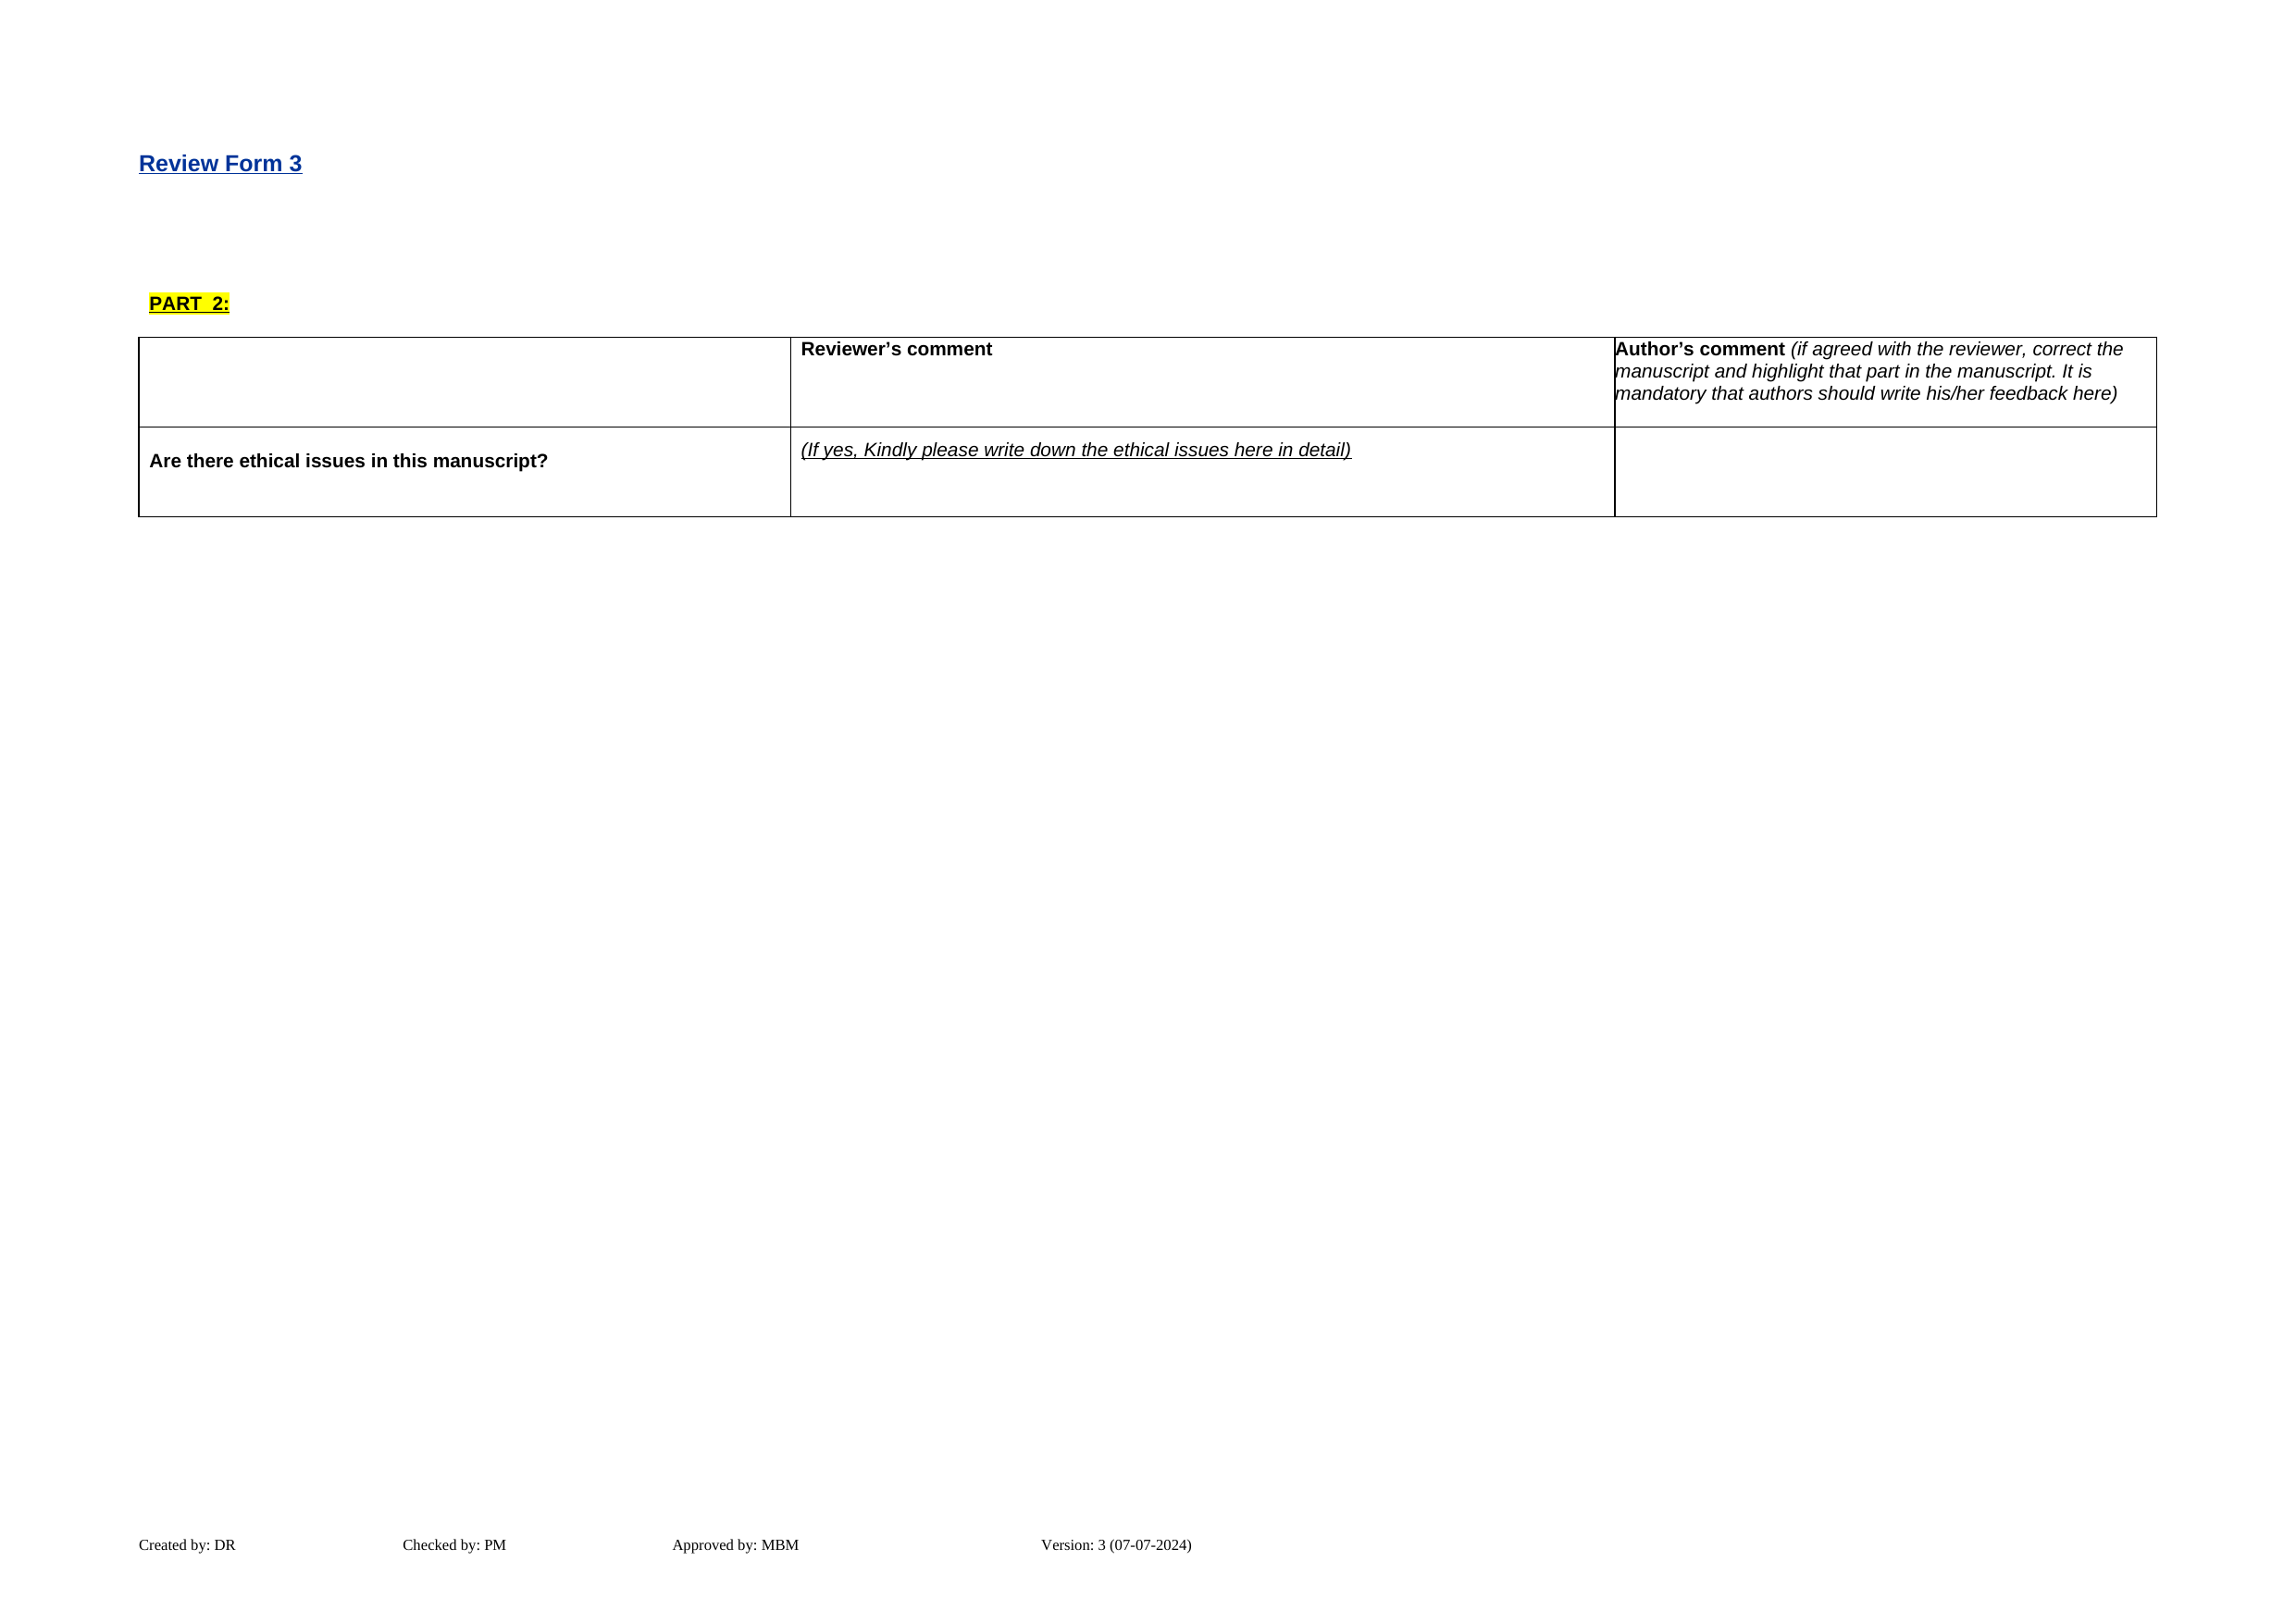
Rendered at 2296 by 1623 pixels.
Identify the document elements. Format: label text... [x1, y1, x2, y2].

table_cell Author’s comment (if agreed with the reviewer, correct the manuscript and highlight that part in the manuscript. It is mandatory that authors should write his/her feedback here) [1616, 338, 2156, 427]
table_cell Reviewer’s comment [791, 338, 1614, 427]
table_cell [140, 338, 790, 427]
table_cell (If yes, Kindly please write down the ethical issues here in detail) [791, 427, 1614, 516]
table_cell [1616, 427, 2156, 516]
table_header PART 2: [139, 292, 2156, 337]
table_cell Are there ethical issues in this manuscript? [140, 427, 790, 516]
